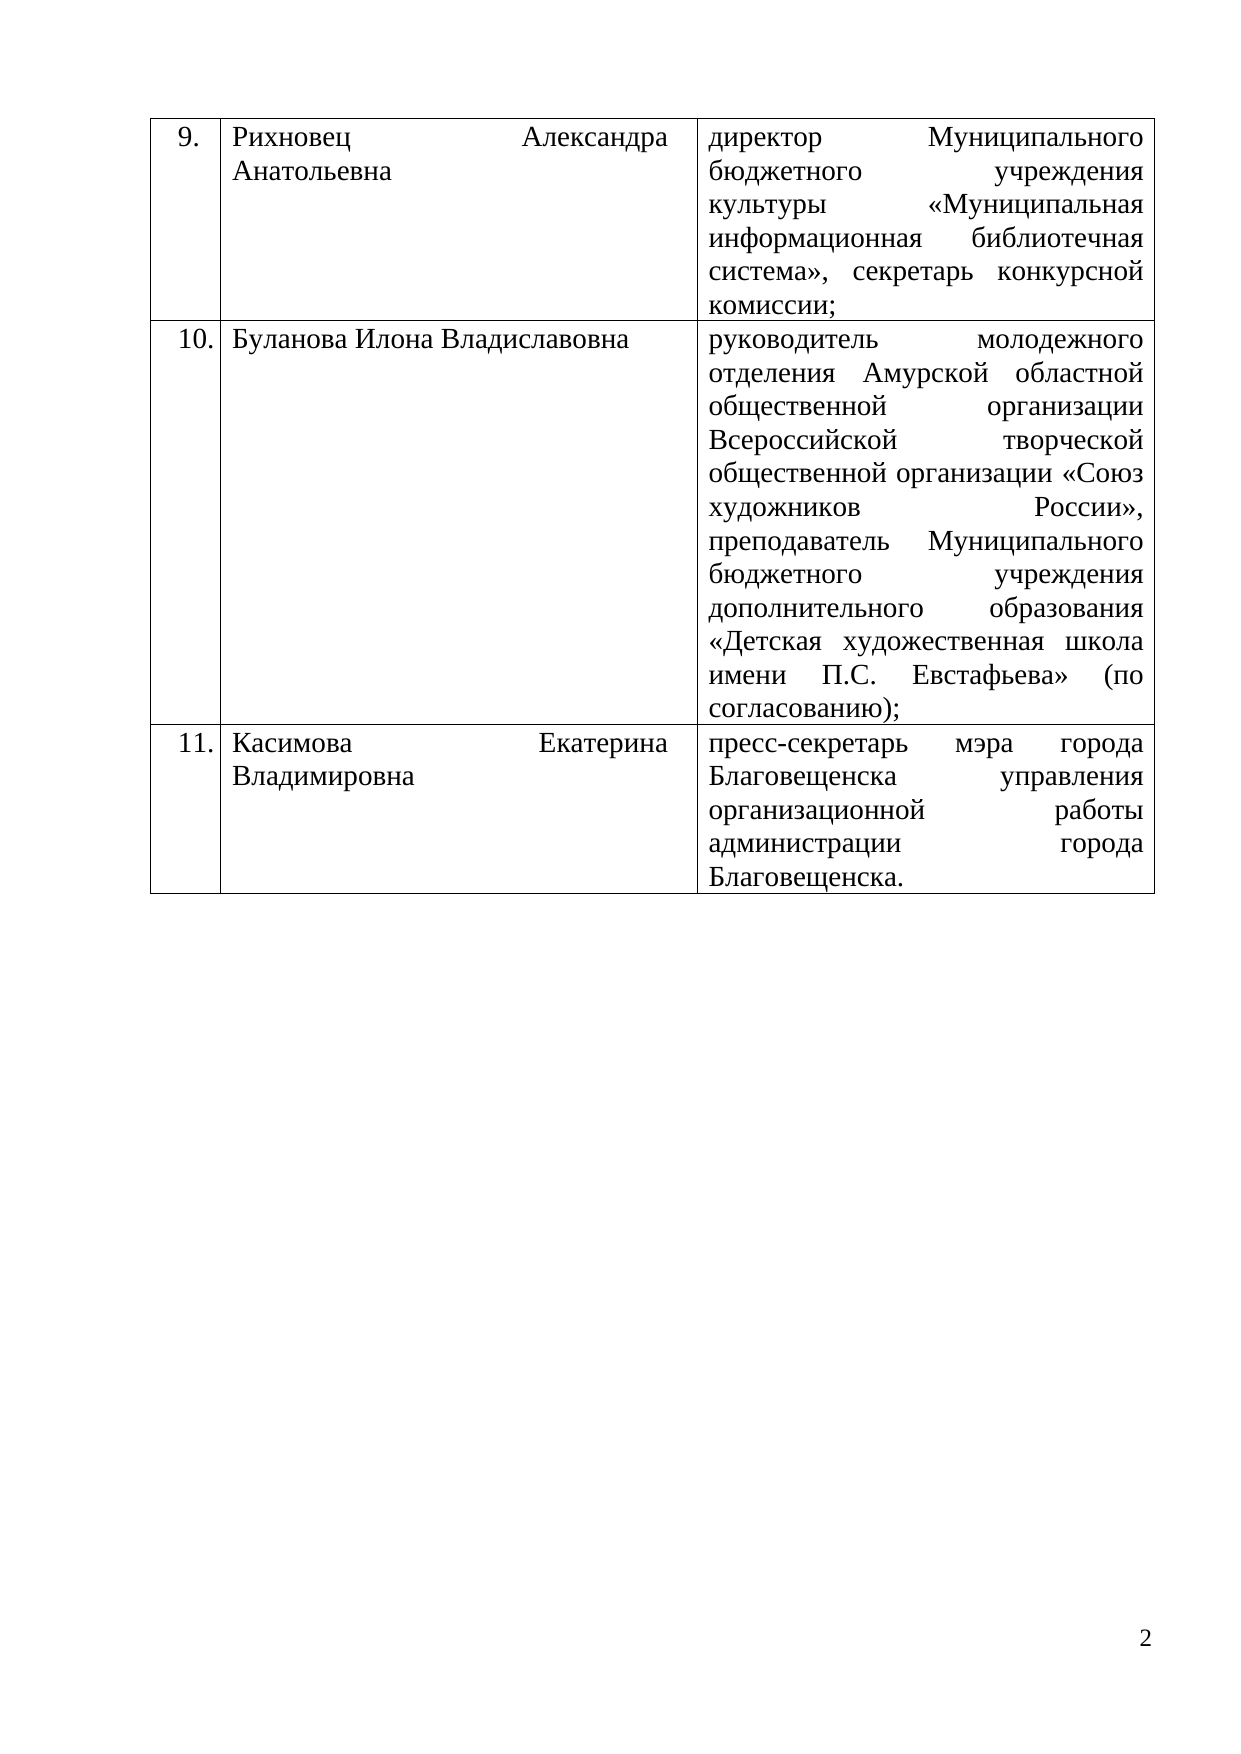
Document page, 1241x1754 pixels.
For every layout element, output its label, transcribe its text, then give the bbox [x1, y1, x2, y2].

table_cell [151, 119, 220, 320]
table_cell Рихновец Александра Анатольевна [221, 119, 697, 320]
table_cell Касимова Екатерина Владимировна [221, 725, 697, 893]
table_cell [151, 725, 220, 893]
table_cell руководитель молодежного отделения Амурской областной общественной организации Всероссийской творческой общественной организации «Союз художников России», преподаватель Муниципального бюджетного учреждения дополнительного образования «Детская художественная школа имени П.С. Евстафьева» (по согласованию); [698, 321, 1154, 724]
table_cell пресс-секретарь мэра города Благовещенска управления организационной работы администрации города Благовещенска. [698, 725, 1154, 893]
table_cell [151, 321, 220, 724]
table_cell директор Муниципального бюджетного учреждения культуры «Муниципальная информационная библиотечная система», секретарь конкурсной комиссии; [698, 119, 1154, 320]
table_cell Буланова Илона Владиславовна [221, 321, 697, 724]
